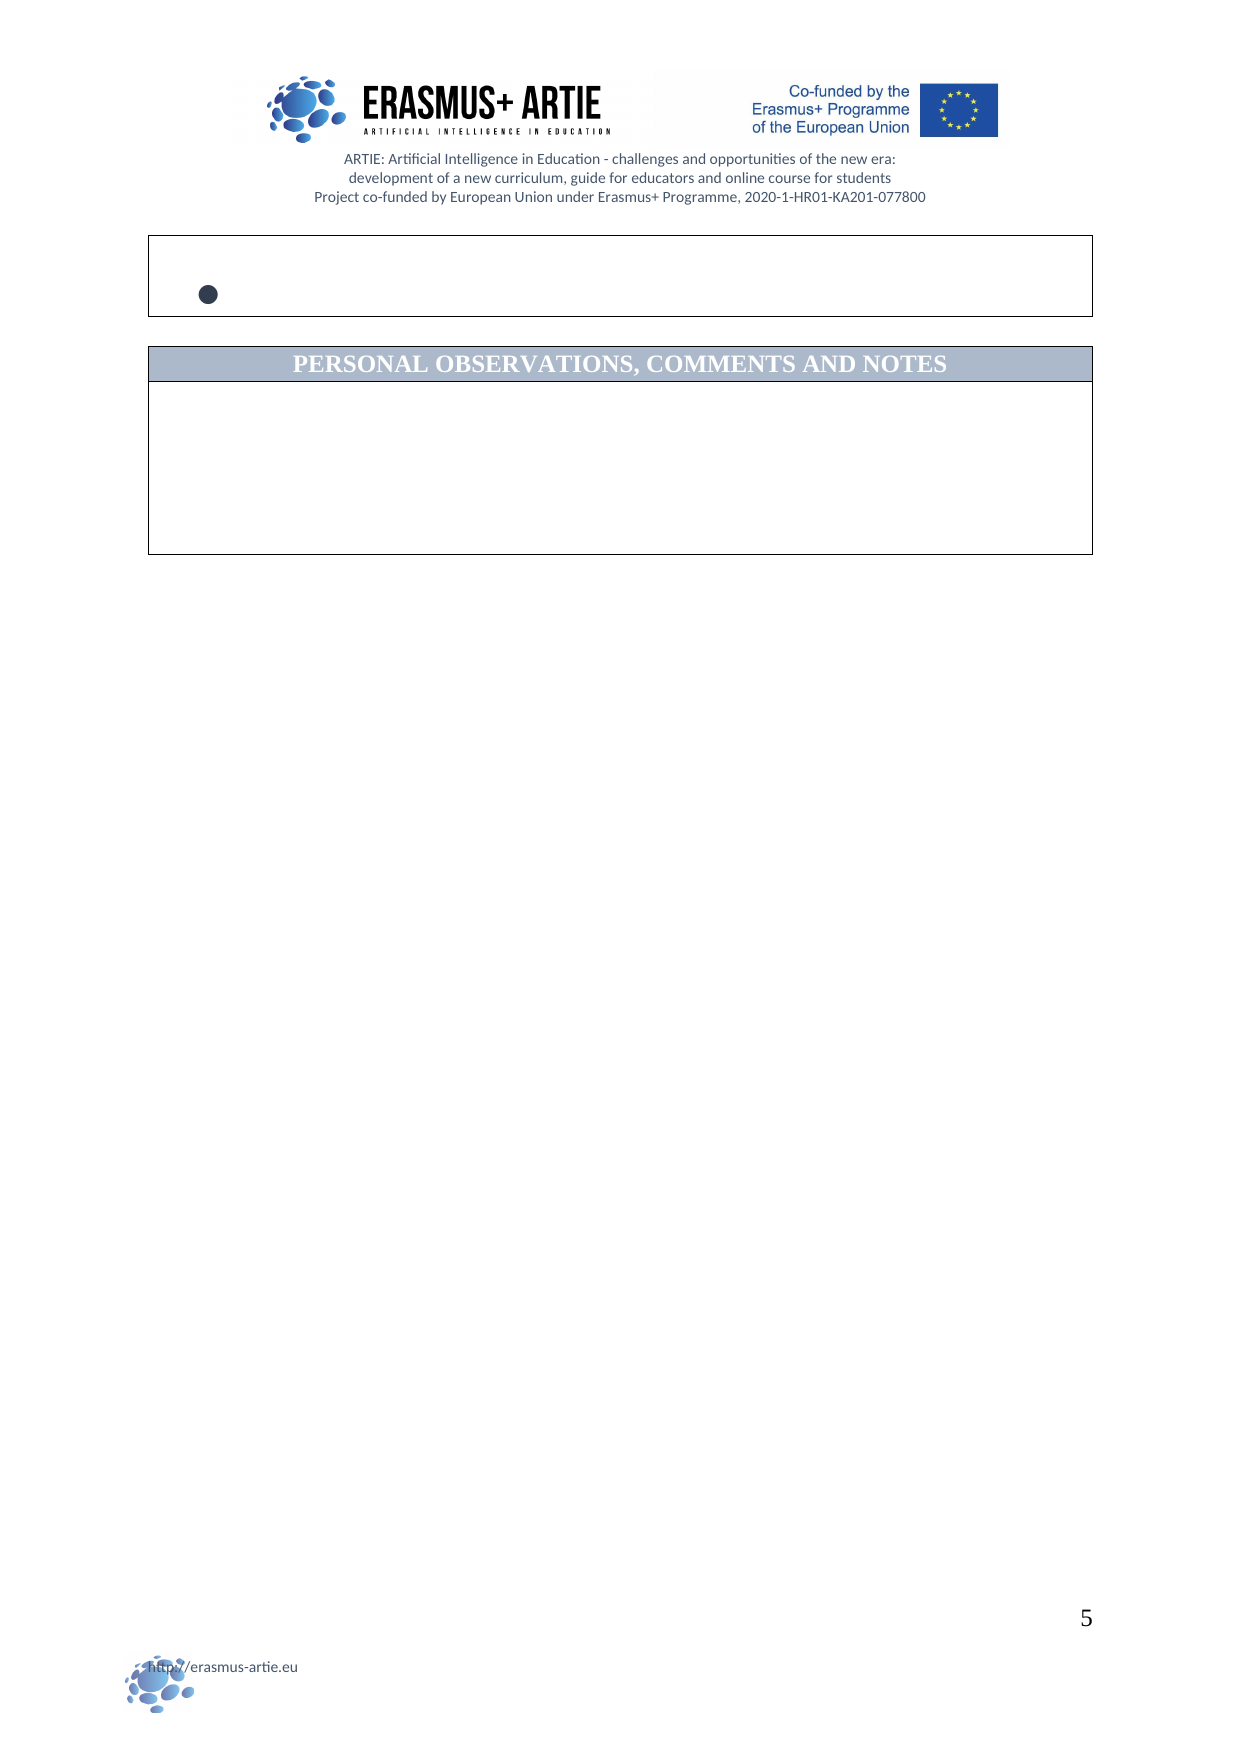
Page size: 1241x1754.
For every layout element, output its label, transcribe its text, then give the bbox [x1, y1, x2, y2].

table_header Literature [149, 236, 1092, 316]
table_header PERSONAL OBSERVATIONS, COMMENTS AND NOTES [149, 347, 1092, 381]
table_cell [149, 382, 1092, 554]
picture [122, 1651, 195, 1713]
picture [230, 65, 1010, 150]
